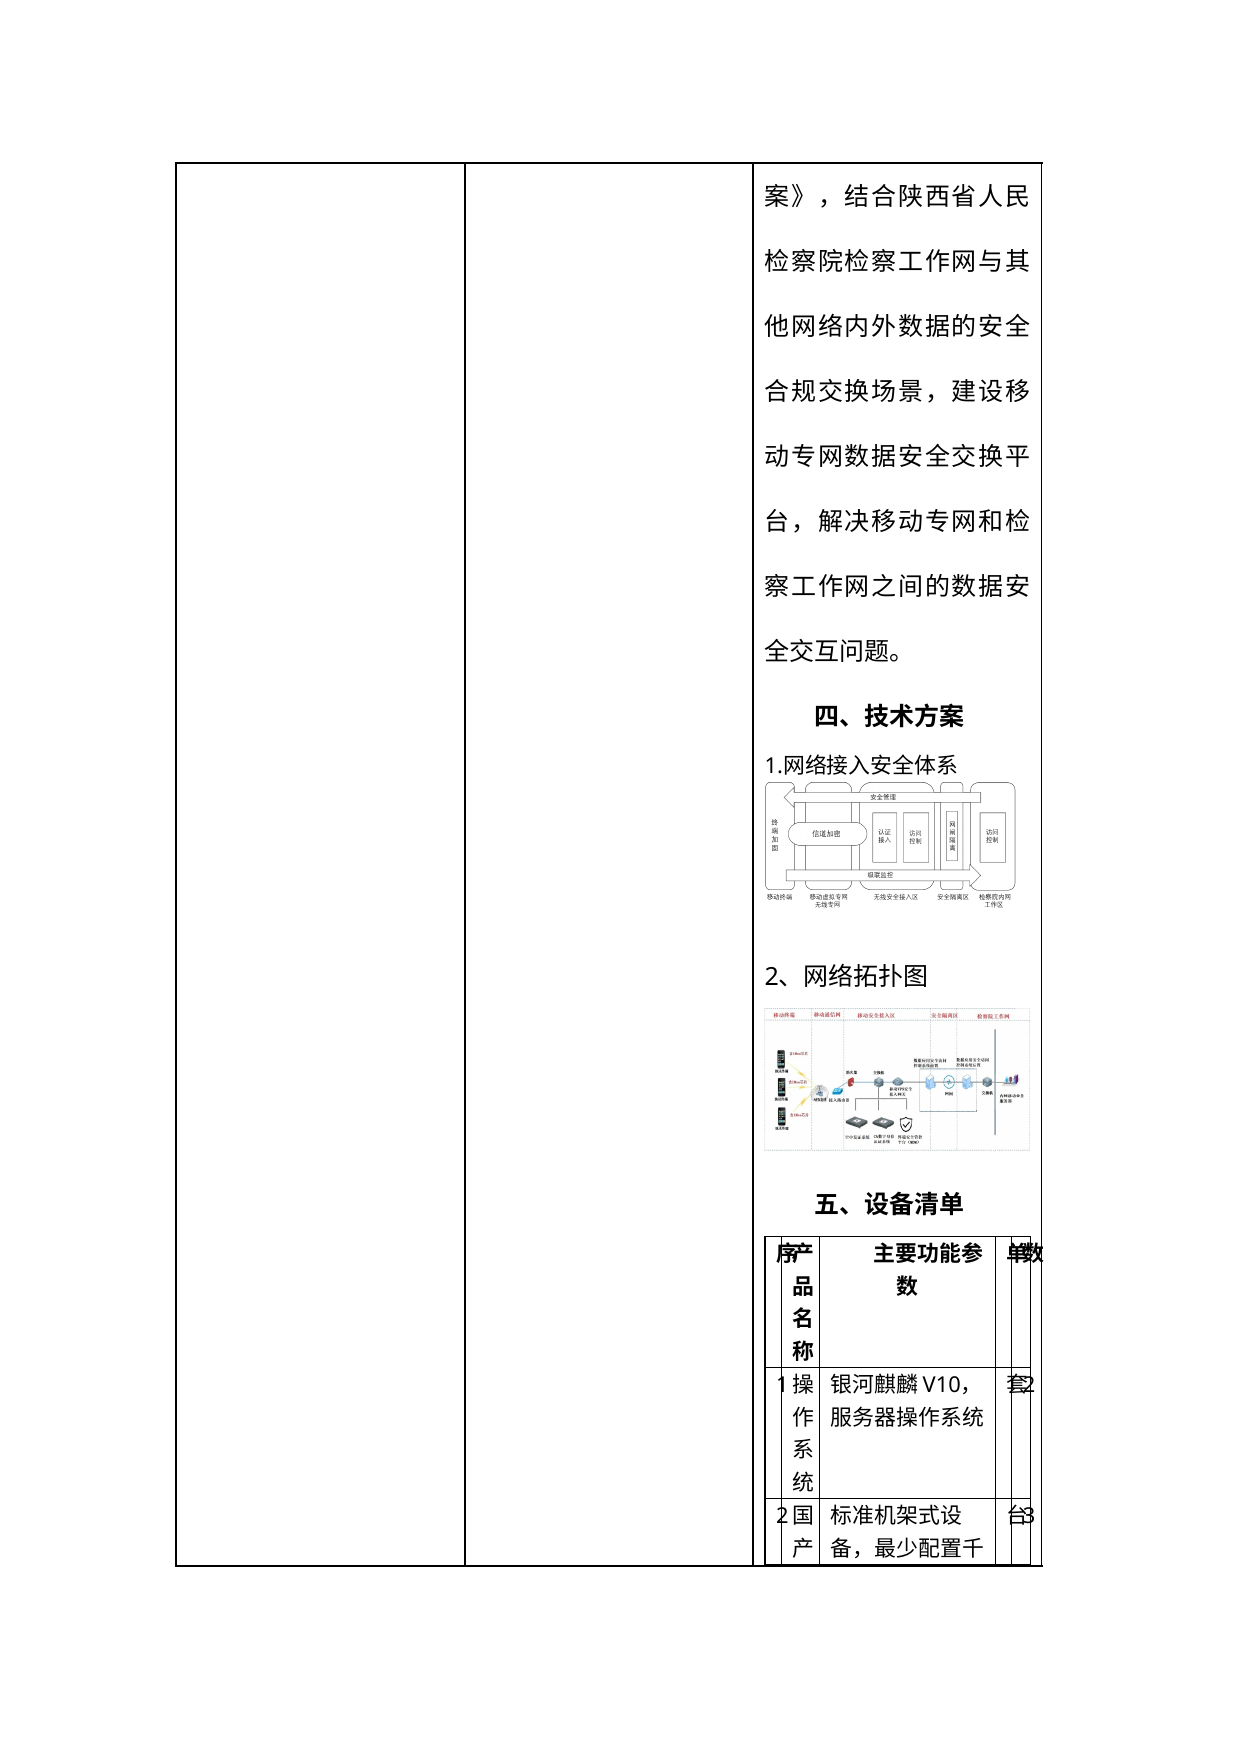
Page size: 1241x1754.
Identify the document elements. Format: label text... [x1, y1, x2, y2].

picture [764, 782, 1031, 910]
table_cell [177, 164, 464, 1565]
picture [764, 1008, 1031, 1152]
table_cell 1 [466, 164, 752, 1565]
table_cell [754, 164, 1041, 1565]
